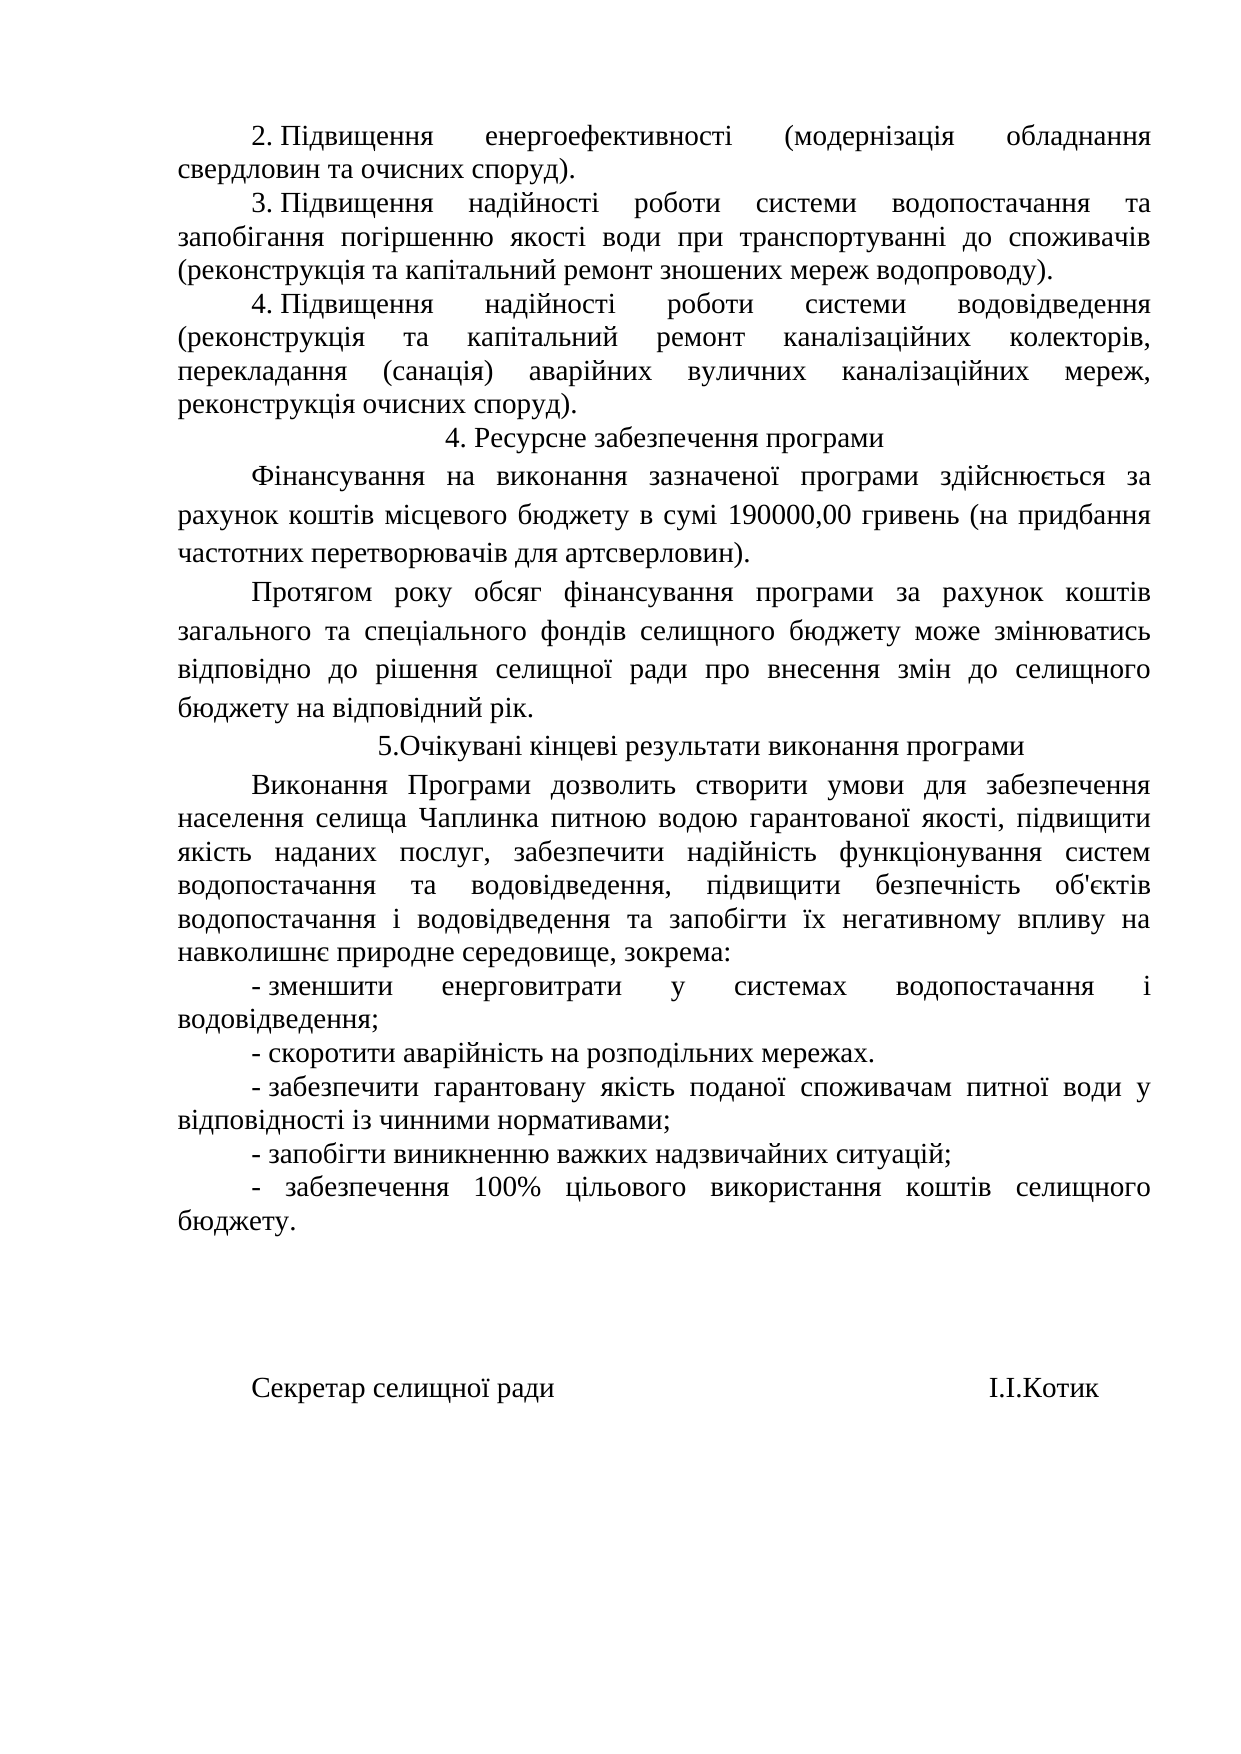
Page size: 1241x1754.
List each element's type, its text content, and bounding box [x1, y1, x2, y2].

text - запобігти виникненню важких надзвичайних ситуацій; [177, 1136, 1152, 1169]
text - скоротити аварійність на розподільних мережах. [177, 1035, 1152, 1069]
text - зменшити енерговитрати у системах водопостачання і водовідведення; [177, 968, 1152, 1035]
text 5.Очікувані кінцеві результати виконання програми [177, 728, 1152, 762]
text 4. Ресурсне забезпечення програми [177, 420, 1152, 453]
text Протягом року обсяг фінансування програми за рахунок коштів загального та спеціального фондів селищного бюджету може змінюватись відповідно до рішення селищної ради про внесення змін до селищного бюджету на відповідний рік. [177, 574, 1152, 723]
text Виконання Програми дозволить створити умови для забезпечення населення селища Чаплинка питною водою гарантованої якості, підвищити якість наданих послуг, забезпечити надійність функціонування систем водопостачання та водовідведення, підвищити безпечність об'єктів водопостачання і водовідведення та запобігти їх негативному впливу на навколишнє природне середовище, зокрема: [177, 767, 1152, 968]
text Фінансування на виконання зазначеної програми здійснюється за рахунок коштів місцевого бюджету в сумі 190000,00 гривень (на придбання частотних перетворювачів для артсверловин). [177, 458, 1152, 569]
text 2. Підвищення енергоефективності (модернізація обладнання свердловин та очисних споруд). [177, 118, 1152, 185]
text Секретар селищної ради І.І.Котик [177, 1371, 1152, 1404]
text - забезпечити гарантовану якість поданої споживачам питної води у відповідності із чинними нормативами; [177, 1069, 1152, 1136]
text - забезпечення 100% цільового використання коштів селищного бюджету. [177, 1169, 1152, 1236]
text 4. Підвищення надійності роботи системи водовідведення (реконструкція та капітальний ремонт каналізаційних колекторів, перекладання (санація) аварійних вуличних каналізаційних мереж, реконструкція очисних споруд). [177, 286, 1152, 420]
text 3. Підвищення надійності роботи системи водопостачання та запобігання погіршенню якості води при транспортуванні до споживачів (реконструкція та капітальний ремонт зношених мереж водопроводу). [177, 185, 1152, 286]
